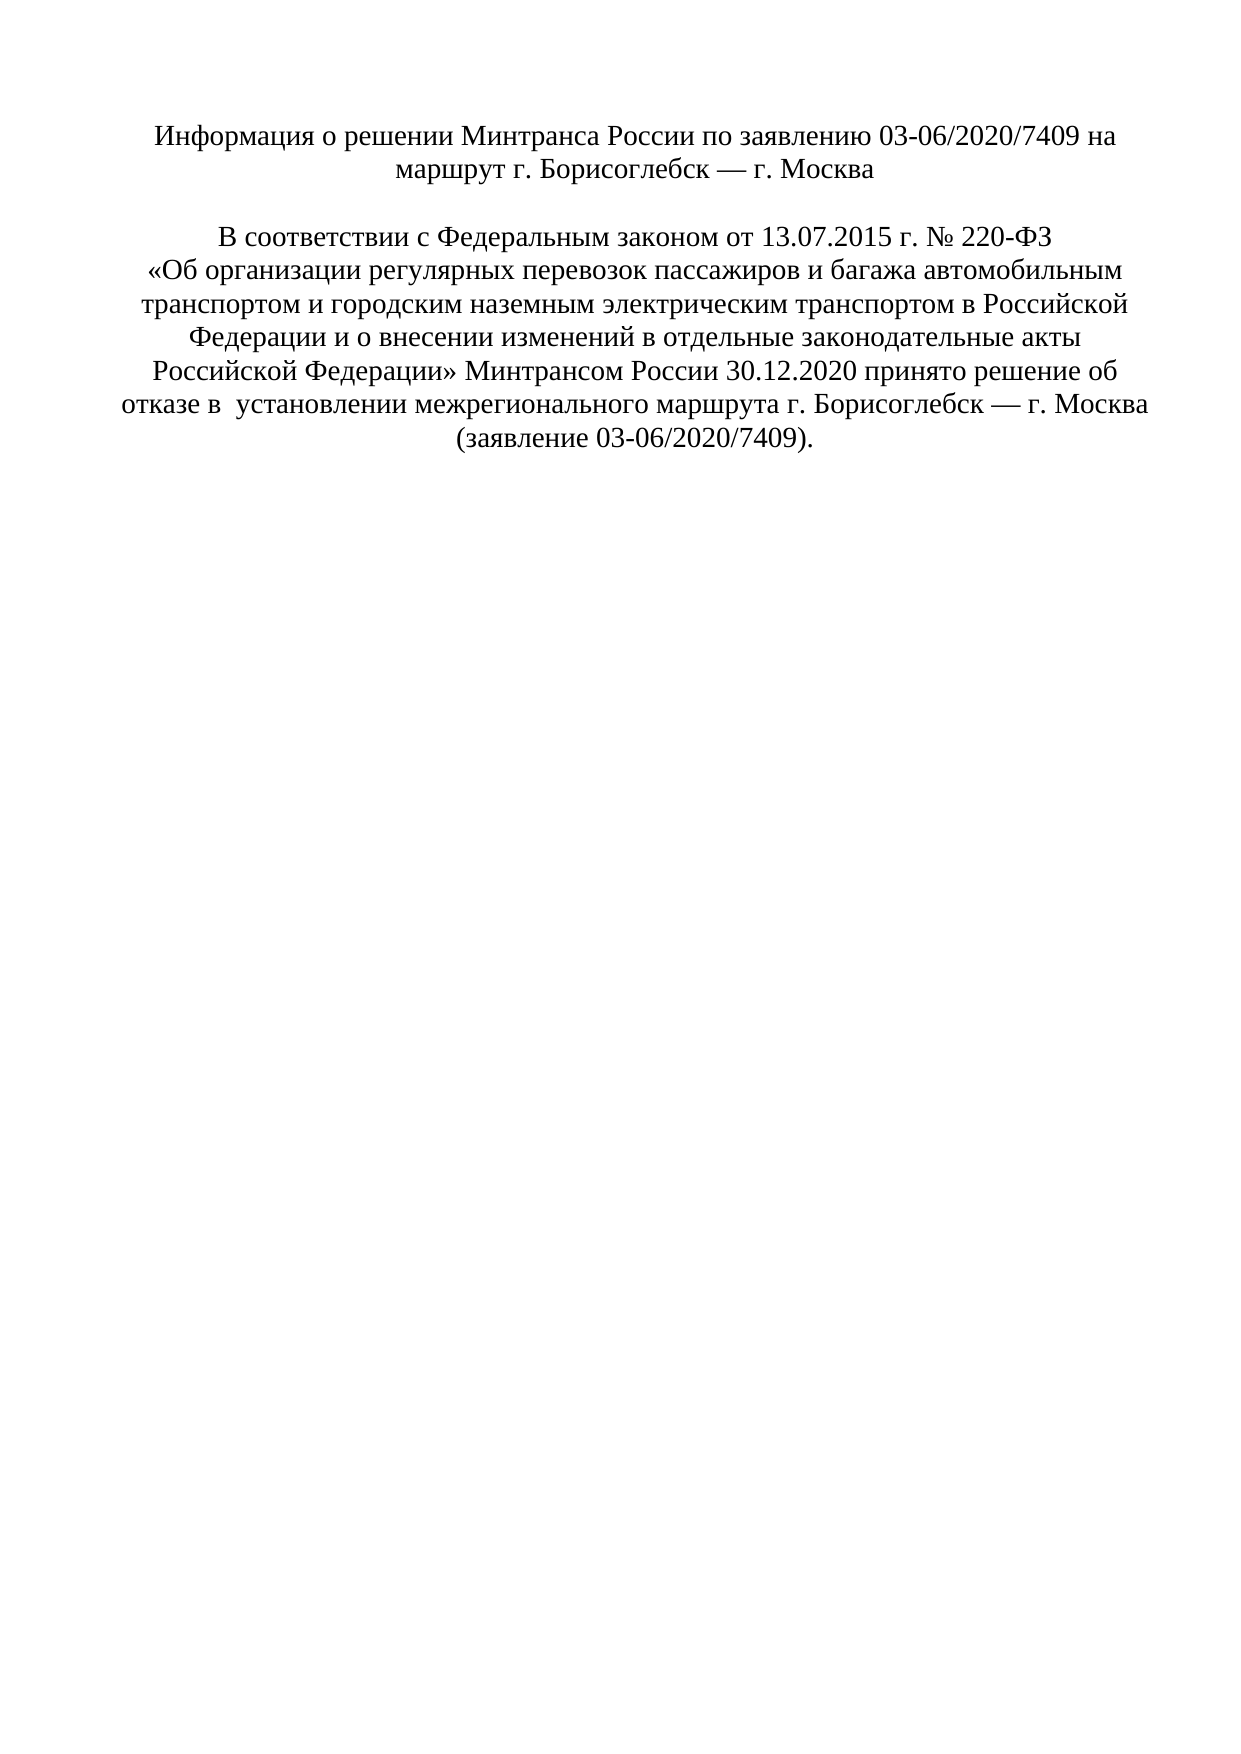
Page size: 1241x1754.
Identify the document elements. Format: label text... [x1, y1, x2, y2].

text В соответствии с Федеральным законом от 13.07.2015 г. № 220-ФЗ «Об организации регулярных перевозок пассажиров и багажа автомобильным транспортом и городским наземным электрическим транспортом в Российской Федерации и о внесении изменений в отдельные законодательные акты Российской Федерации» Минтрансом России 30.12.2020 принято решение об отказе в установлении межрегионального маршрута г. Борисоглебск — г. Москва (заявление 03-06/2020/7409). [118, 219, 1152, 453]
text Информация о решении Минтранса России по заявлению 03-06/2020/7409 на маршрут г. Борисоглебск — г. Москва [118, 118, 1152, 185]
